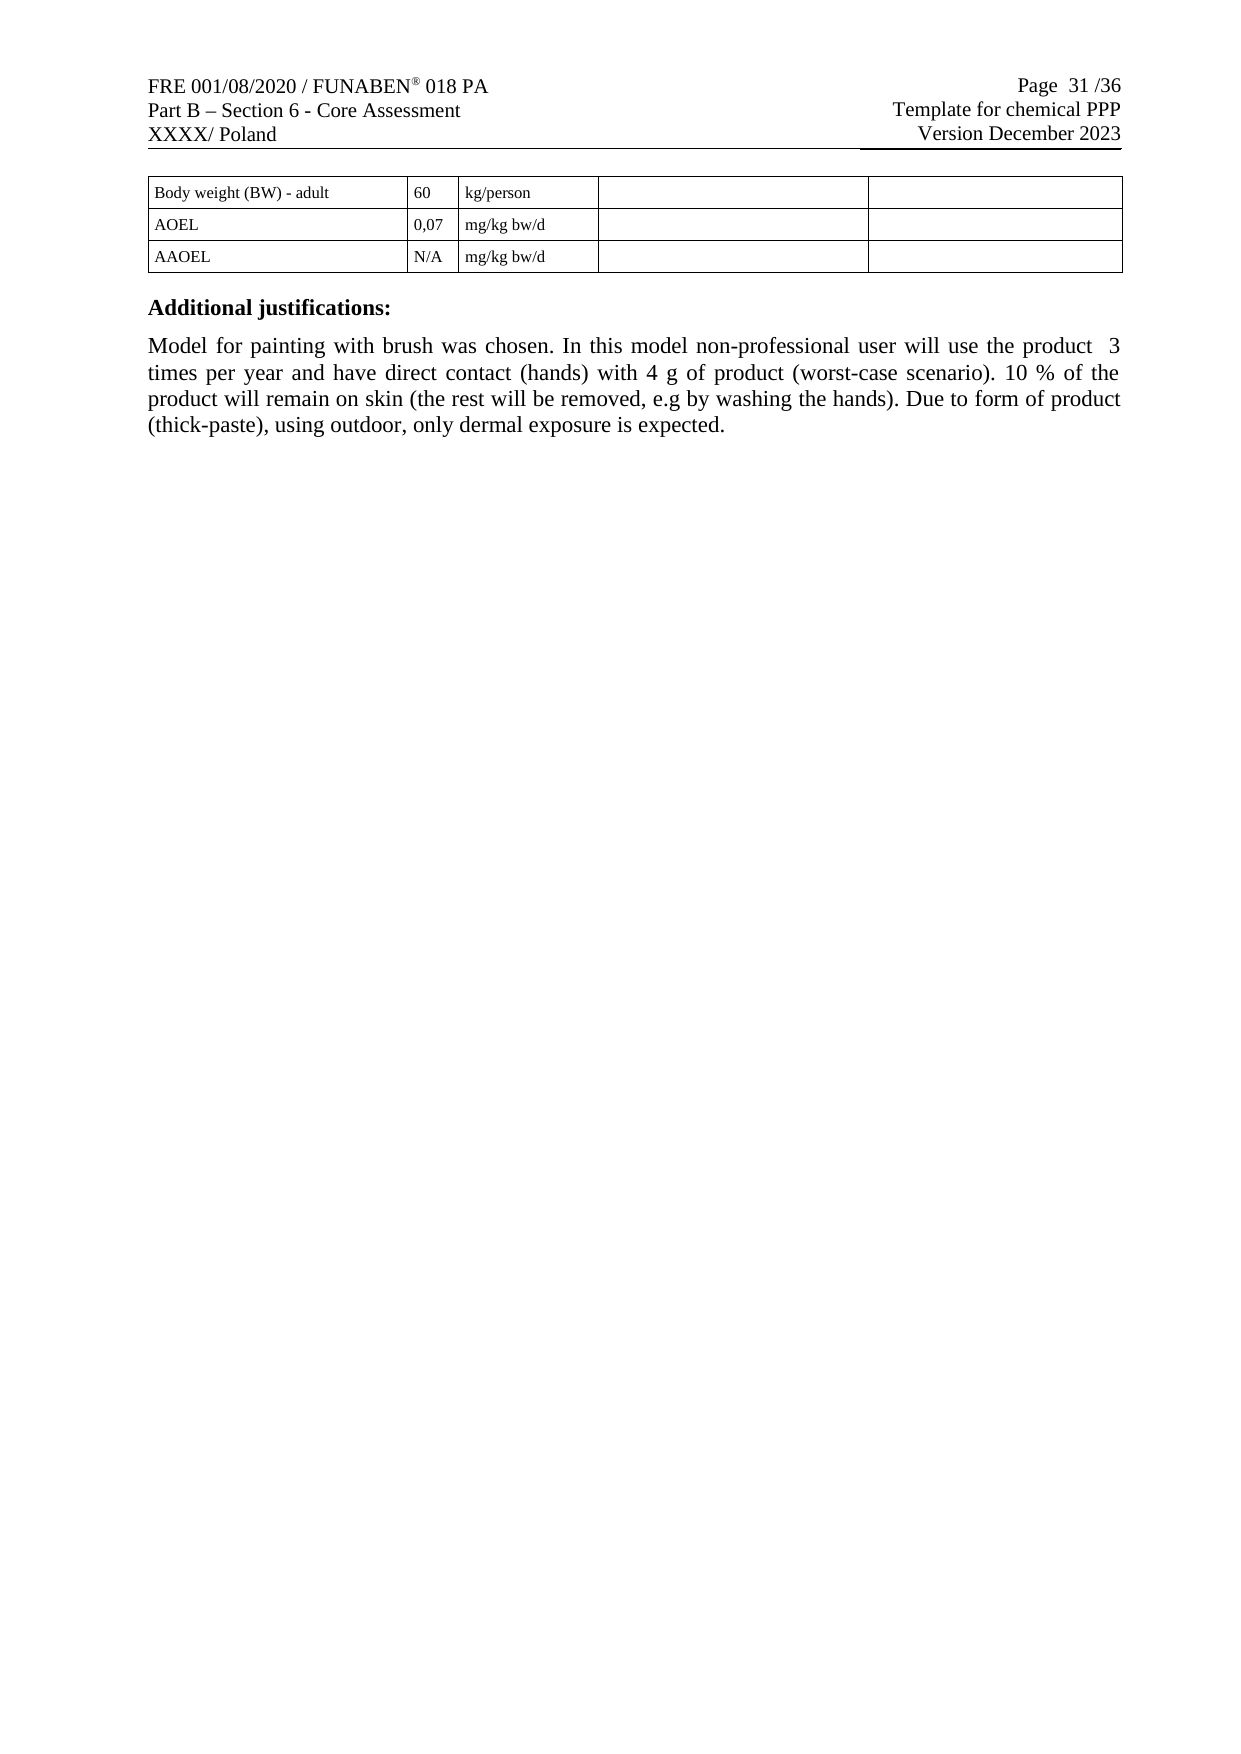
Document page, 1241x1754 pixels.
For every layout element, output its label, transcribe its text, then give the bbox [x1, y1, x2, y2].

text Model for painting with brush was chosen. In this model non-professional user will use the product 3 times per year and have direct contact (hands) with 4 g of product (worst-case scenario). 10 % of the product will remain on skin (the rest will be removed, e.g by washing the hands). Due to form of product (thick-paste), using outdoor, only dermal exposure is expected. [148, 332, 1122, 438]
table_cell [869, 241, 1122, 272]
table_cell 60 [408, 177, 458, 208]
table_cell kg/person [459, 177, 598, 208]
table_cell mg/kg bw/d [459, 241, 598, 272]
table_cell AAOEL [149, 241, 407, 272]
table_cell [599, 209, 868, 240]
table_cell AOEL [149, 209, 407, 240]
table_cell [599, 241, 868, 272]
table_cell N/A [408, 241, 458, 272]
table_cell mg/kg bw/d [459, 209, 598, 240]
table_cell [869, 177, 1122, 208]
table_cell [599, 177, 868, 208]
table_cell [869, 209, 1122, 240]
text Additional justifications: [148, 294, 1122, 320]
table_cell Body weight (BW) - adult [149, 177, 407, 208]
table_cell 0,07 [408, 209, 458, 240]
